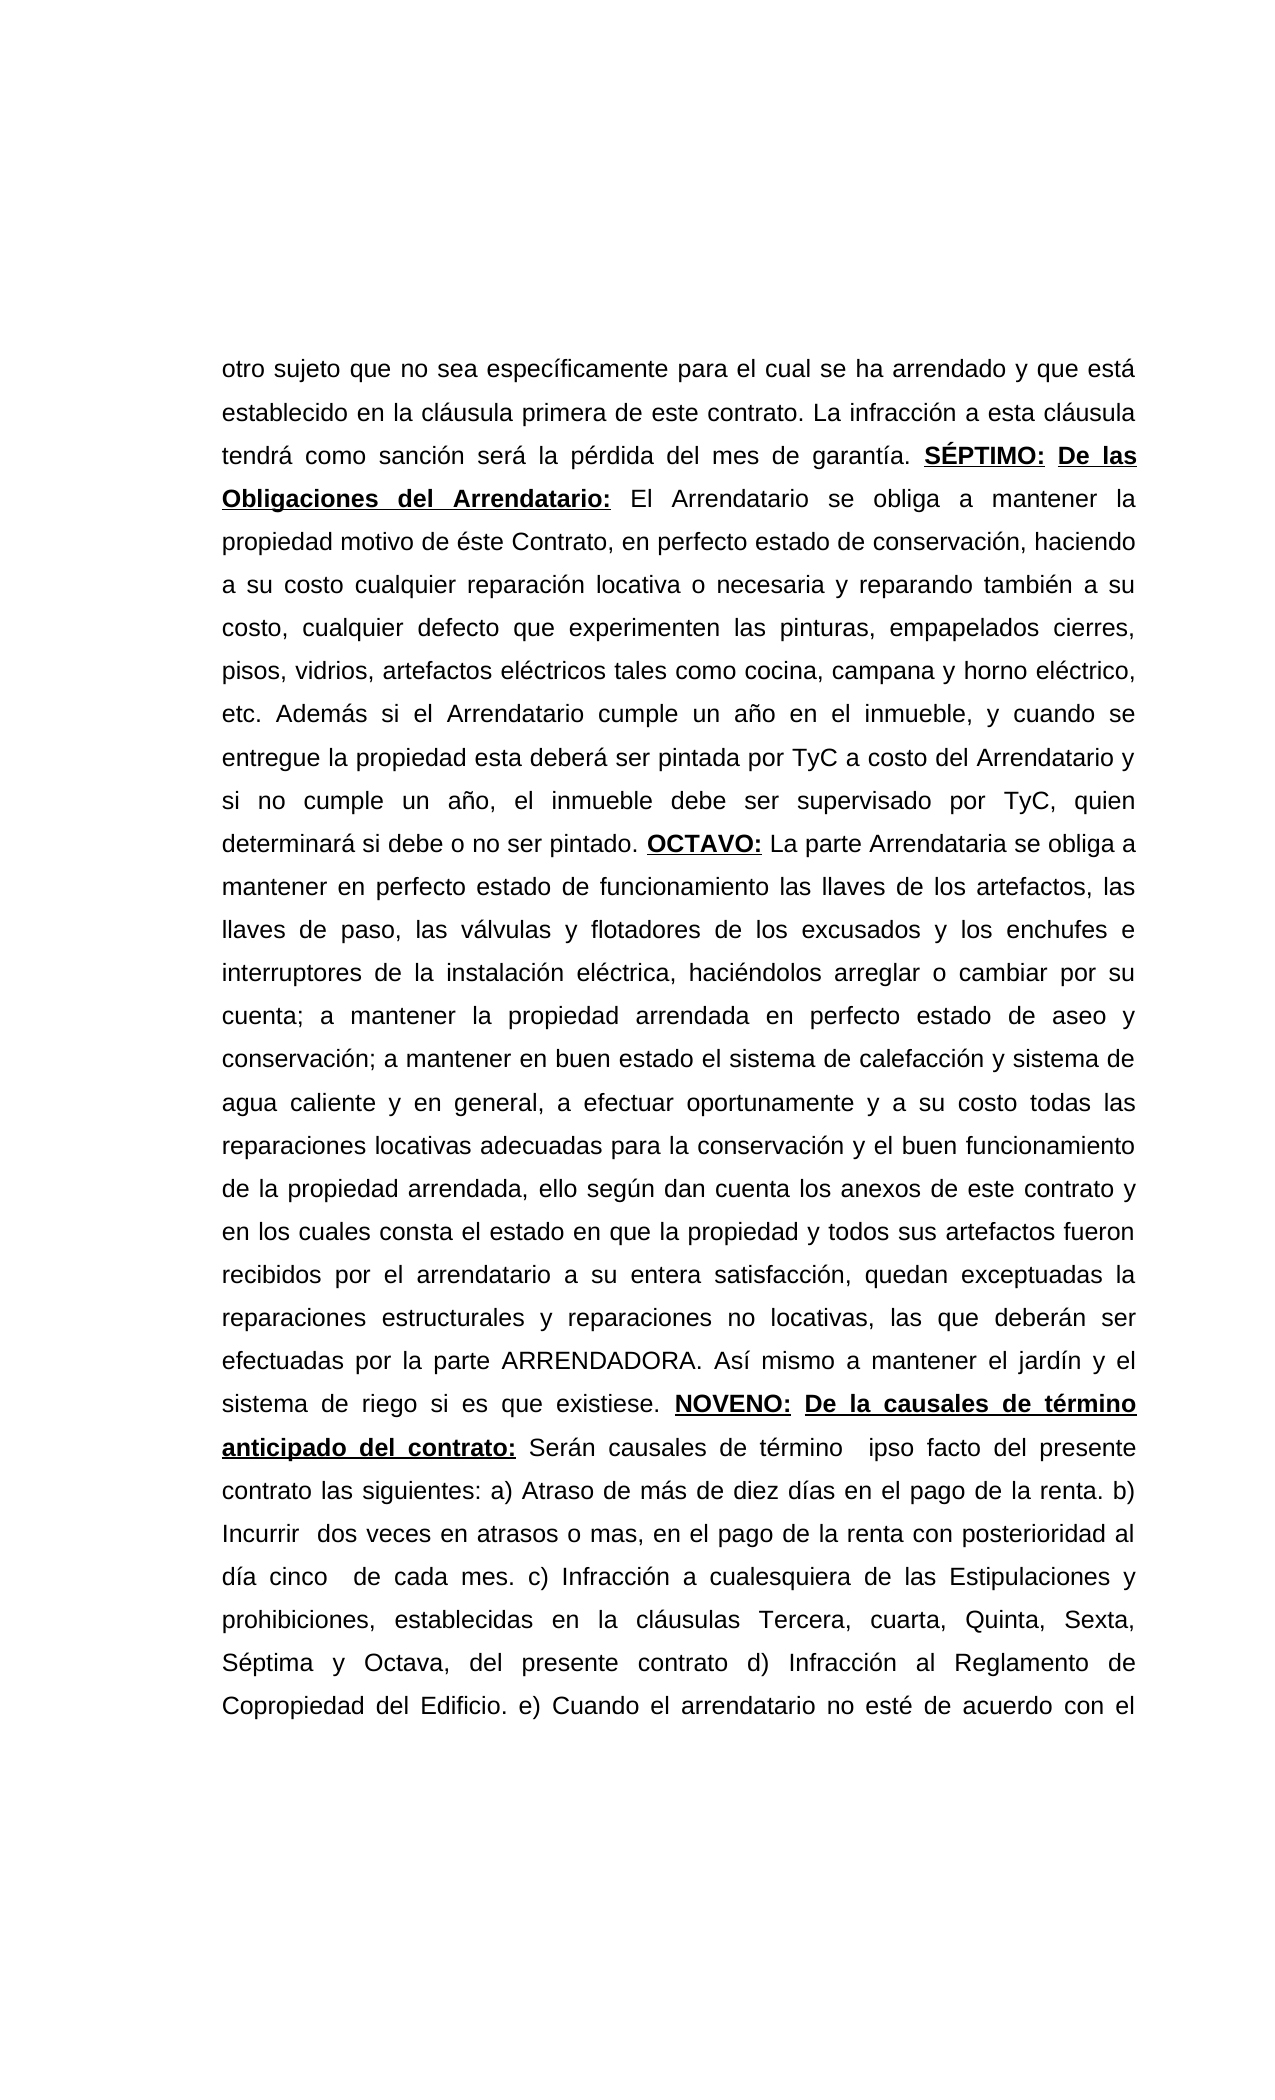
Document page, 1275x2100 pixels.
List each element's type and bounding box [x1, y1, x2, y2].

text [222, 354, 1137, 1720]
